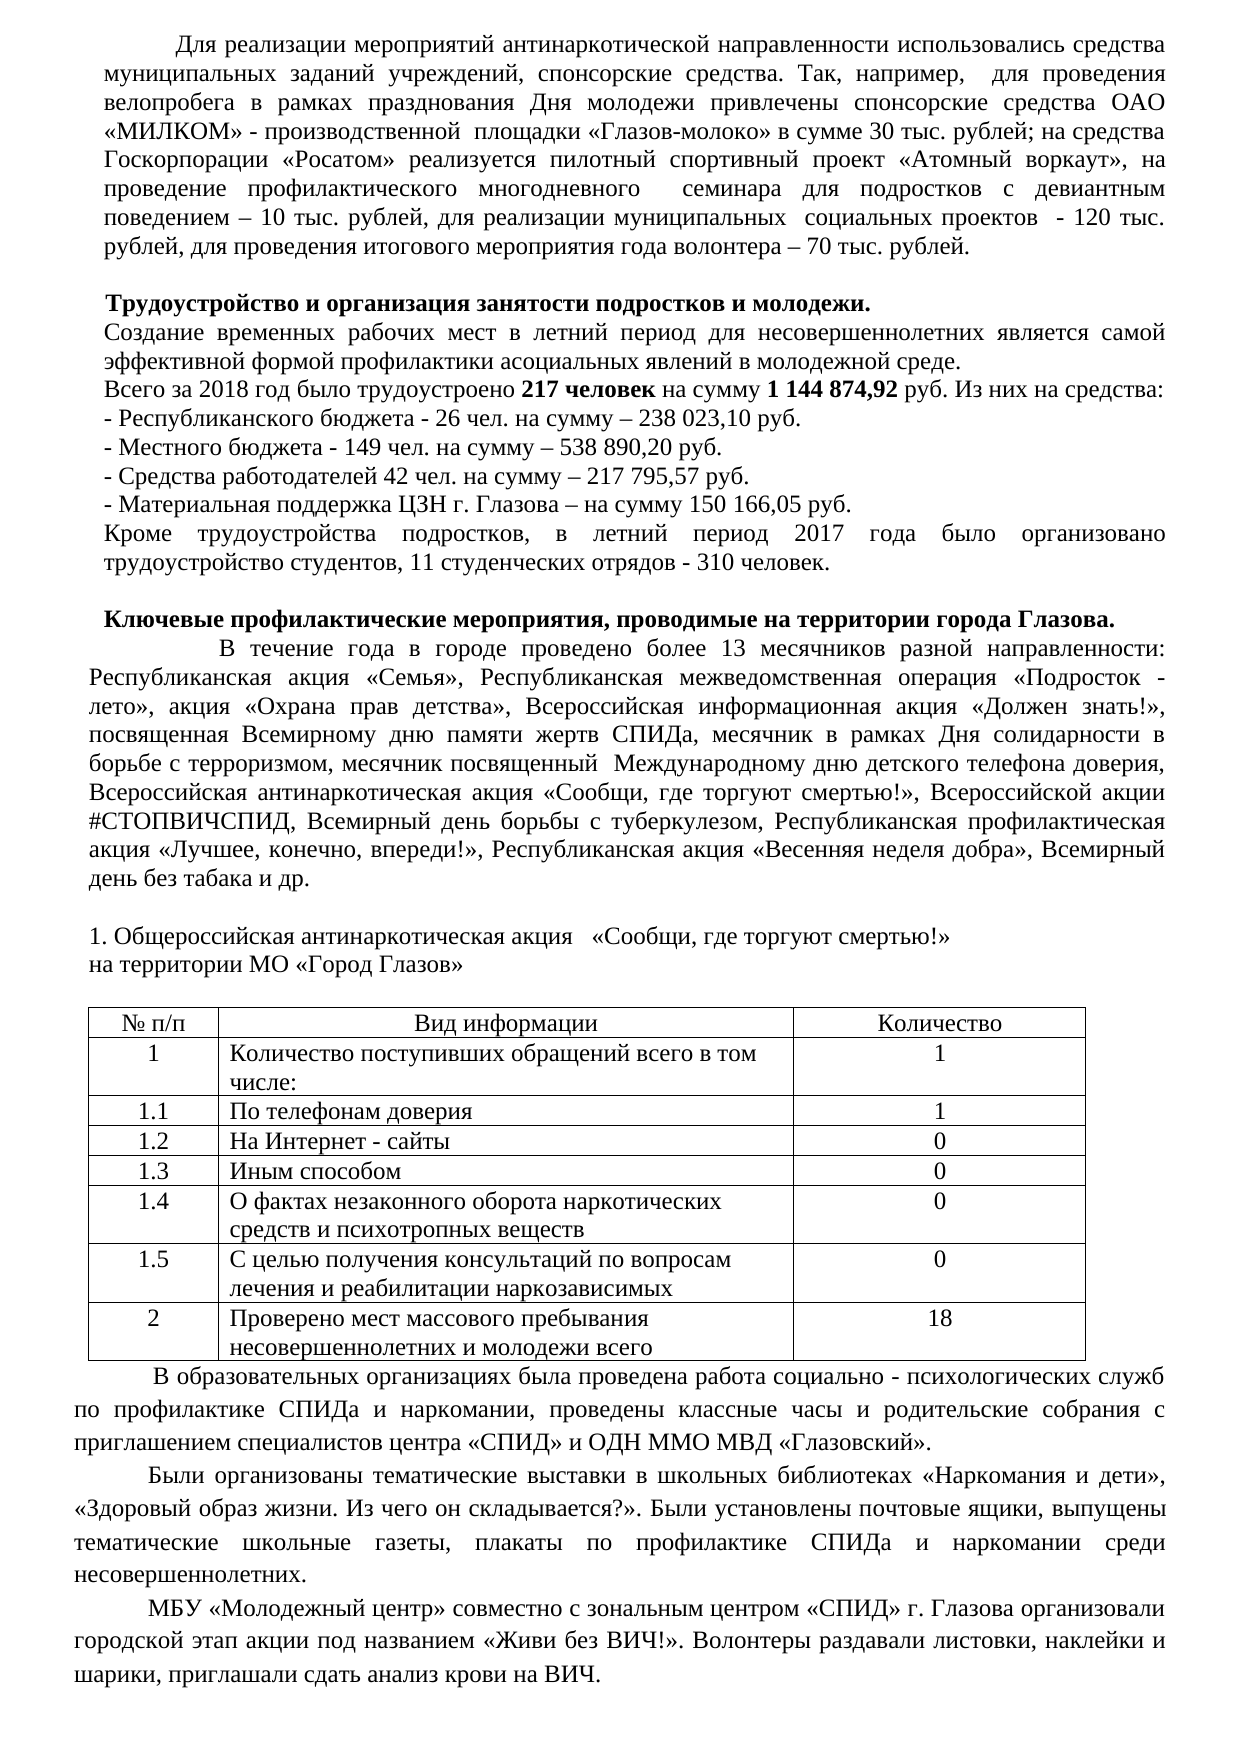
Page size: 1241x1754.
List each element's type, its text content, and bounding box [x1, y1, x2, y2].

table_cell 0 [794, 1186, 1085, 1243]
table_header Количество [794, 1008, 1085, 1037]
table_cell 1 [89, 1038, 218, 1095]
text МБУ «Молодежный центр» совместно с зональным центром «СПИД» г. Глазова организовали городской этап акции под названием «Живи без ВИЧ!». Волонтеры раздавали листовки, наклейки и шарики, приглашали сдать анализ крови на ВИЧ. [74, 1593, 1167, 1687]
text - Местного бюджета - 149 чел. на сумму – 538 890,20 руб. [103, 432, 1167, 461]
text Трудоустройство и организация занятости подростков и молодежи. [74, 288, 1167, 317]
table_cell С целью получения консультаций по вопросам лечения и реабилитации наркозависимых [219, 1244, 793, 1302]
text Создание временных рабочих мест в летний период для несовершеннолетних является самой эффективной формой профилактики асоциальных явлений в молодежной среде. [103, 317, 1167, 374]
table_cell 0 [794, 1126, 1085, 1155]
text на территории МО «Город Глазов» [89, 949, 1167, 978]
table_cell На Интернет - сайты [219, 1126, 793, 1155]
table_cell О фактах незаконного оборота наркотических средств и психотропных веществ [219, 1186, 793, 1243]
table_header № п/п [89, 1008, 218, 1037]
text - Средства работодателей 42 чел. на сумму – 217 795,57 руб. [103, 461, 1167, 489]
table_cell 1.1 [89, 1096, 218, 1125]
table_cell 1.2 [89, 1126, 218, 1155]
text Были организованы тематические выставки в школьных библиотеках «Наркомания и дети», «Здоровый образ жизни. Из чего он складывается?». Были установлены почтовые ящики, выпущены тематические школьные газеты, плакаты по профилактике СПИДа и наркомании среди несовершеннолетних. [74, 1461, 1167, 1588]
table_header Вид информации [219, 1008, 793, 1037]
text - Материальная поддержка ЦЗН г. Глазова – на сумму 150 166,05 руб. [103, 489, 1167, 518]
table_cell 2 [89, 1303, 218, 1360]
text 1. Общероссийская антинаркотическая акция «Сообщи, где торгуют смертью!» [89, 921, 1167, 949]
table_cell 0 [794, 1244, 1085, 1302]
text Ключевые профилактические мероприятия, проводимые на территории города Глазова. [103, 604, 1167, 633]
table_cell 1 [794, 1096, 1085, 1125]
table_cell 1.3 [89, 1156, 218, 1185]
table_cell 0 [794, 1156, 1085, 1185]
table_cell 18 [794, 1303, 1085, 1360]
table_cell Проверено мест массового пребывания несовершеннолетних и молодежи всего [219, 1303, 793, 1360]
text Кроме трудоустройства подростков, в летний период 2017 года было организовано трудоустройство студентов, 11 студенческих отрядов - 310 человек. [103, 518, 1167, 576]
table_cell 1.5 [89, 1244, 218, 1302]
table_cell 1.4 [89, 1186, 218, 1243]
text В образовательных организациях была проведена работа социально - психологических служб по профилактике СПИДа и наркомании, проведены классные часы и родительские собрания с приглашением специалистов центра «СПИД» и ОДН ММО МВД «Глазовский». [74, 1361, 1167, 1456]
table_cell Количество поступивших обращений всего в том числе: [219, 1038, 793, 1095]
text В течение года в городе проведено более 13 месячников разной направленности: Республиканская акция «Семья», Республиканская межведомственная операция «Подросток - лето», акция «Охрана прав детства», Всероссийская информационная акция «Должен знать!», посвященная Всемирному дню памяти жертв СПИДа, месячник в рамках Дня солидарности в борьбе с терроризмом, месячник посвященный Международному дню детского телефона доверия, Всероссийская антинаркотическая акция «Сообщи, где торгуют смертью!», Всероссийской акции #СТОПВИЧСПИД, Всемирный день борьбы с туберкулезом, Республиканская профилактическая акция «Лучшее, конечно, впереди!», Республиканская акция «Весенняя неделя добра», Всемирный день без табака и др. [89, 633, 1167, 892]
table_cell Иным способом [219, 1156, 793, 1185]
table_cell 1 [794, 1038, 1085, 1095]
table_cell По телефонам доверия [219, 1096, 793, 1125]
text Всего за 2018 год было трудоустроено 217 человек на сумму 1 144 874,92 руб. Из них на средства: [103, 374, 1167, 403]
text - Республиканского бюджета - 26 чел. на сумму – 238 023,10 руб. [103, 403, 1167, 432]
text Для реализации мероприятий антинаркотической направленности использовались средства муниципальных заданий учреждений, спонсорские средства. Так, например, для проведения велопробега в рамках празднования Дня молодежи привлечены спонсорские средства ОАО «МИЛКОМ» - производственной площадки «Глазов-молоко» в сумме 30 тыс. рублей; на средства Госкорпорации «Росатом» реализуется пилотный спортивный проект «Атомный воркаут», на проведение профилактического многодневного семинара для подростков с девиантным поведением – 10 тыс. рублей, для реализации муниципальных социальных проектов - 120 тыс. рублей, для проведения итогового мероприятия года волонтера – 70 тыс. рублей. [103, 29, 1167, 259]
